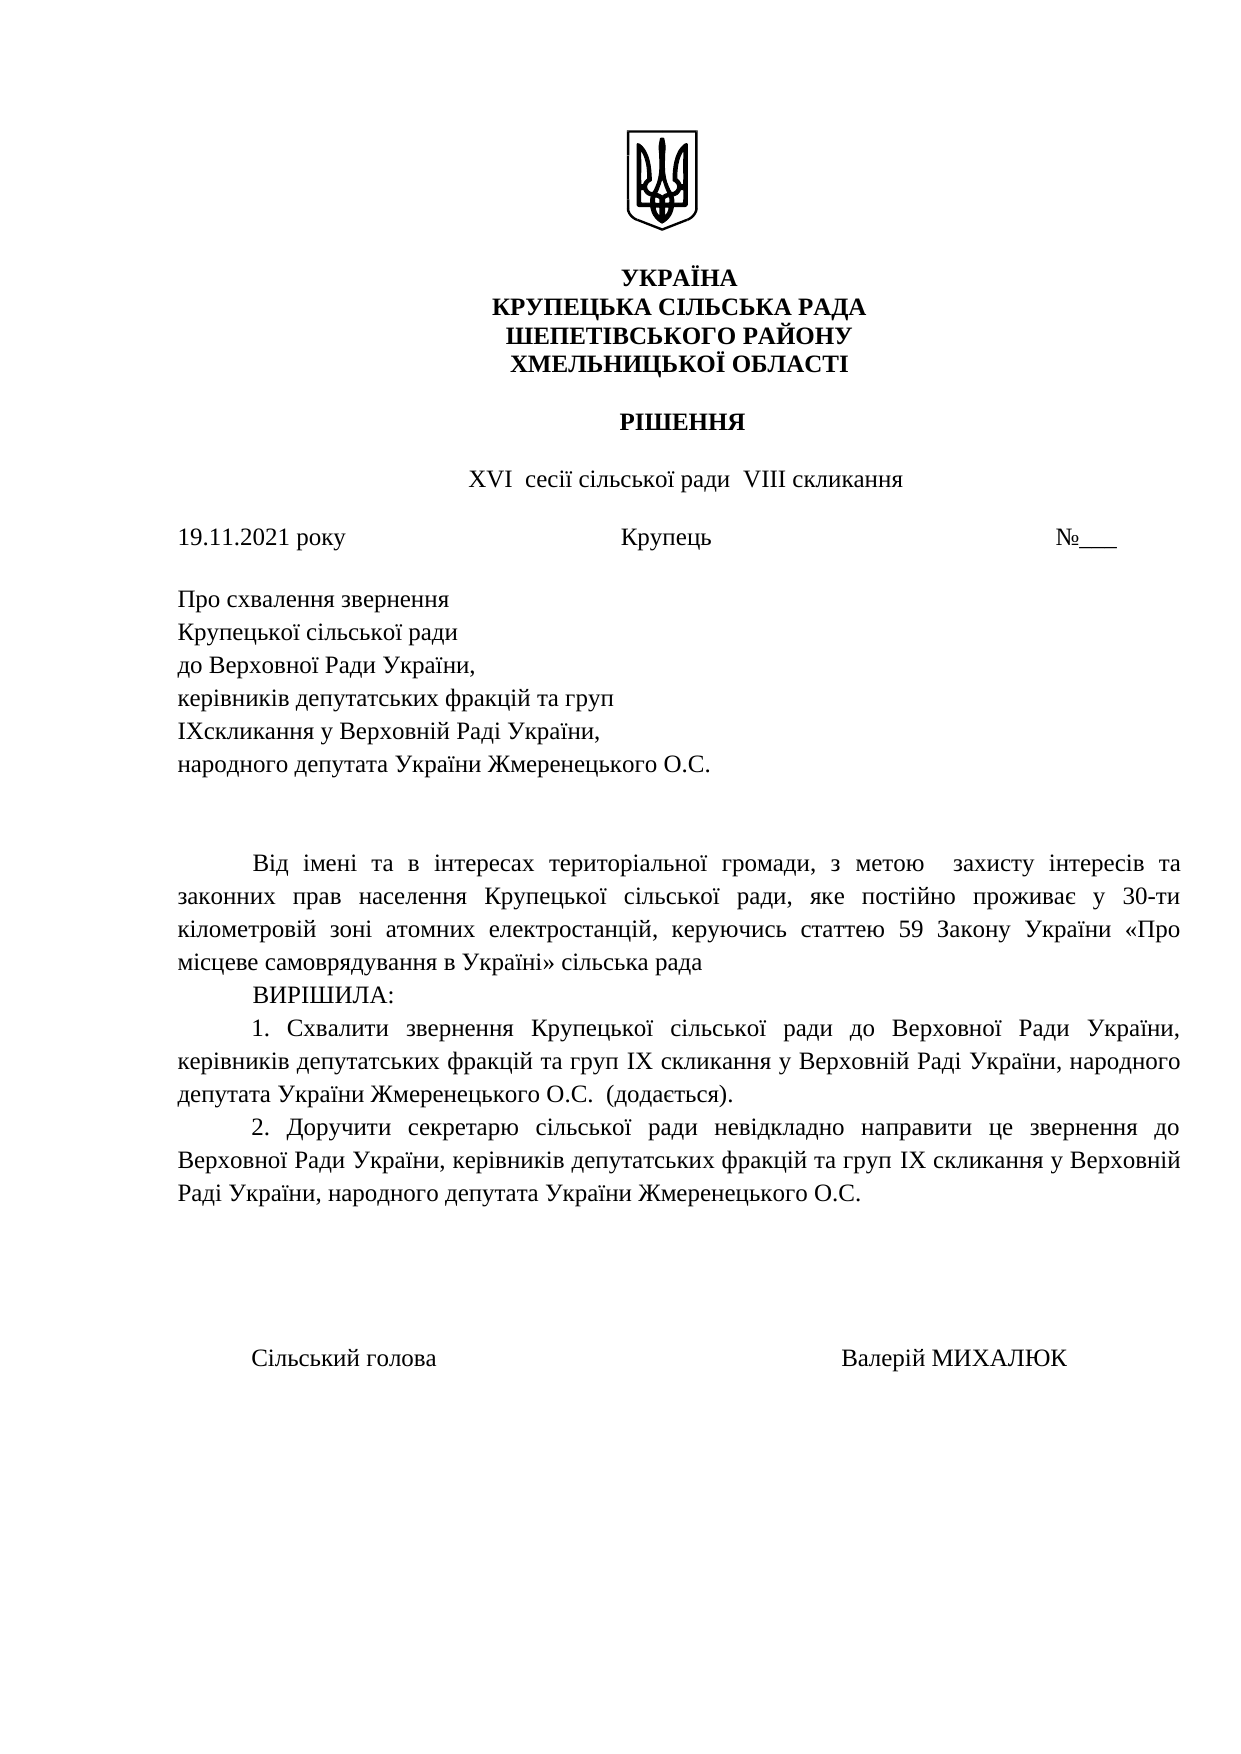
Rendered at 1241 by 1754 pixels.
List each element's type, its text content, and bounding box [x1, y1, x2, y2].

text Сільський голова Валерій МИХАЛЮК [177, 1343, 1181, 1405]
text ХМЕЛЬНИЦЬКОЇ ОБЛАСТІ [177, 349, 1181, 378]
subtitle Від імені та в інтересах територіальної громади, з метою захисту інтересів та законних прав населення Крупецької сільської ради, яке постійно проживає у 30-ти кілометровій зоні атомних електростанцій, керуючись статтею 59 Закону України «Про місцеве самоврядування в Україні» сільська рада [177, 848, 1181, 976]
text Про схвалення звернення [177, 584, 1181, 613]
text до Верховної Ради України, [177, 650, 1181, 679]
text народного депутата України Жмеренецького О.С. [177, 749, 1181, 778]
text УКРАЇНА [177, 263, 1181, 292]
text ШЕПЕТІВСЬКОГО РАЙОНУ [177, 321, 1181, 349]
text РІШЕННЯ [177, 407, 1181, 436]
text керівників депутатських фракцій та груп [177, 683, 1181, 712]
text 1. Схвалити звернення Крупецької сільської ради до Верховної Ради України, керівників депутатських фракцій та груп IX скликання у Верховній Раді України, народного депутата України Жмеренецького О.С. (додається). [177, 1013, 1181, 1108]
subtitle ВИРІШИЛА: [177, 980, 1181, 1009]
text 19.11.2021 року Крупець №___ [177, 522, 1181, 551]
text Крупецької сільської ради [177, 617, 1181, 646]
text ХVI сесії сільської ради VІІІ скликання [177, 464, 1181, 493]
text 2. Доручити секретарю сільської ради невідкладно направити це звернення до Верховної Ради України, керівників депутатських фракцій та груп IX скликання у Верховній Раді України, народного депутата України Жмеренецького О.С. [177, 1112, 1181, 1207]
text IXскликання у Верховній Раді України, [177, 716, 1181, 745]
text КРУПЕЦЬКА СІЛЬСЬКА РАДА [177, 292, 1181, 321]
